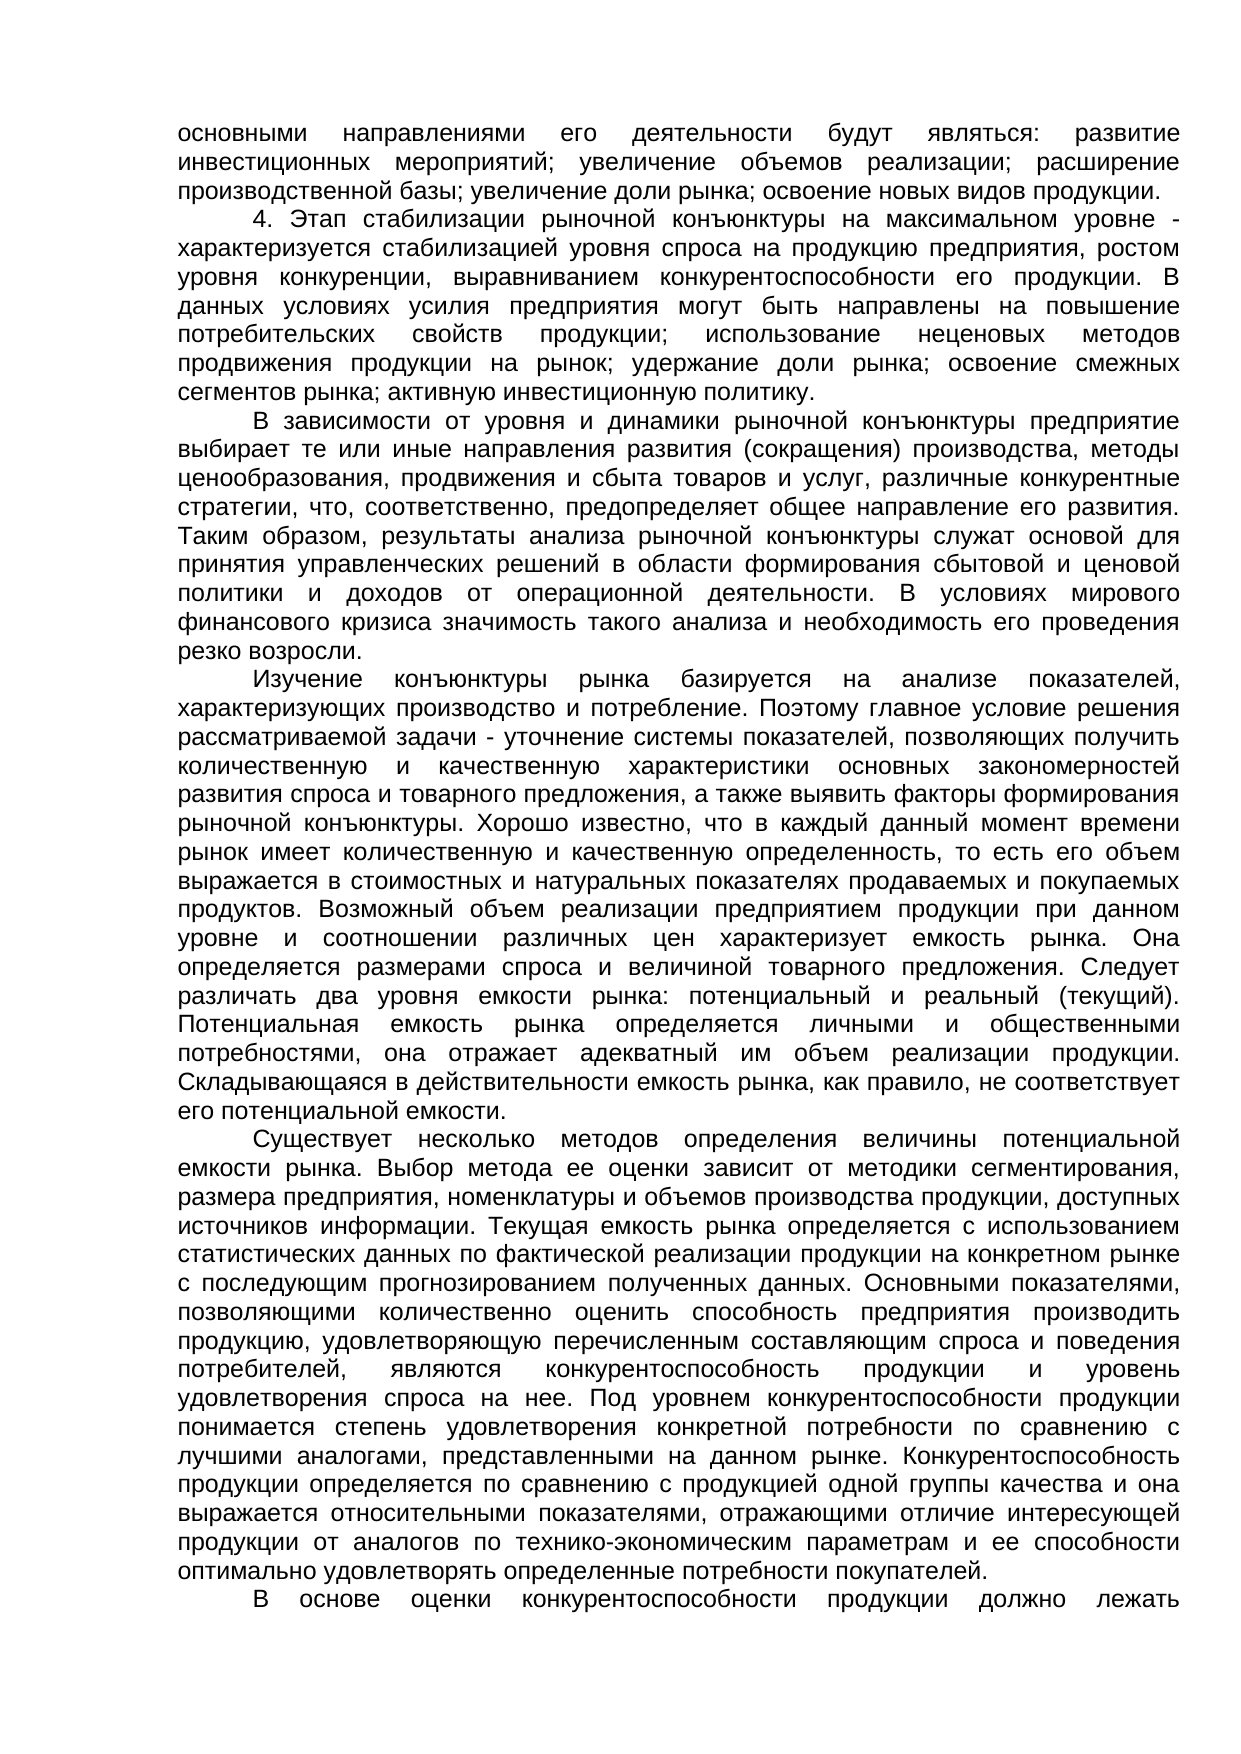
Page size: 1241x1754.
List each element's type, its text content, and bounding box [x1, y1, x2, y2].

text В зависимости от уровня и динамики рыночной конъюнктуры предприятие выбирает те или иные направления развития (сокращения) производства, методы ценообразования, продвижения и сбыта товаров и услуг, различные конкурентные стратегии, что, соответственно, предопределяет общее направление его развития. Таким образом, результаты анализа рыночной конъюнктуры служат основой для принятия управленческих решений в области формирования сбытовой и ценовой политики и доходов от операционной деятельности. В условиях мирового финансового кризиса значимость такого анализа и необходимость его проведения резко возросли. [177, 406, 1181, 664]
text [177, 1584, 1181, 1613]
text Изучение конъюнктуры рынка базируется на анализе показателей, характеризующих производство и потребление. Поэтому главное условие решения рассматриваемой задачи - уточнение системы показателей, позволяющих получить количественную и качественную характеристики основных закономерностей развития спроса и товарного предложения, а также выявить факторы формирования рыночной конъюнктуры. Хорошо известно, что в каждый данный момент времени рынок имеет количественную и качественную определенность, то есть его объем выражается в стоимостных и натуральных показателях продаваемых и покупаемых продуктов. Возможный объем реализации предприятием продукции при данном уровне и соотношении различных цен характеризует емкость рынка. Она определяется размерами спроса и величиной товарного предложения. Следует различать два уровня емкости рынка: потенциальный и реальный (текущий). Потенциальная емкость рынка определяется личными и общественными потребностями, она отражает адекватный им объем реализации продукции. Складывающаяся в действительности емкость рынка, как правило, не соответствует его потенциальной емкости. [177, 664, 1181, 1124]
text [177, 118, 1181, 204]
text Существует несколько методов определения величины потенциальной емкости рынка. Выбор метода ее оценки зависит от методики сегментирования, размера предприятия, номенклатуры и объемов производства продукции, доступных источников информации. Текущая емкость рынка определяется с использованием статистических данных по фактической реализации продукции на конкретном рынке с последующим прогнозированием полученных данных. Основными показателями, позволяющими количественно оценить способность предприятия производить продукцию, удовлетворяющую перечисленным составляющим спроса и поведения потребителей, являются конкурентоспособность продукции и уровень удовлетворения спроса на нее. Под уровнем конкурентоспособности продукции понимается степень удовлетворения конкретной потребности по сравнению с лучшими аналогами, представленными на данном рынке. Конкурентоспособность продукции определяется по сравнению с продукцией одной группы качества и она выражается относительными показателями, отражающими отличие интересующей продукции от аналогов по технико-экономическим параметрам и ее способности оптимально удовлетворять определенные потребности покупателей. [177, 1124, 1181, 1584]
text 4. Этап стабилизации рыночной конъюнктуры на максимальном уровне - характеризуется стабилизацией уровня спроса на продукцию предприятия, ростом уровня конкуренции, выравниванием конкурентоспособности его продукции. В данных условиях усилия предприятия могут быть направлены на повышение потребительских свойств продукции; использование неценовых методов продвижения продукции на рынок; удержание доли рынка; освоение смежных сегментов рынка; активную инвестиционную политику. [177, 204, 1181, 406]
